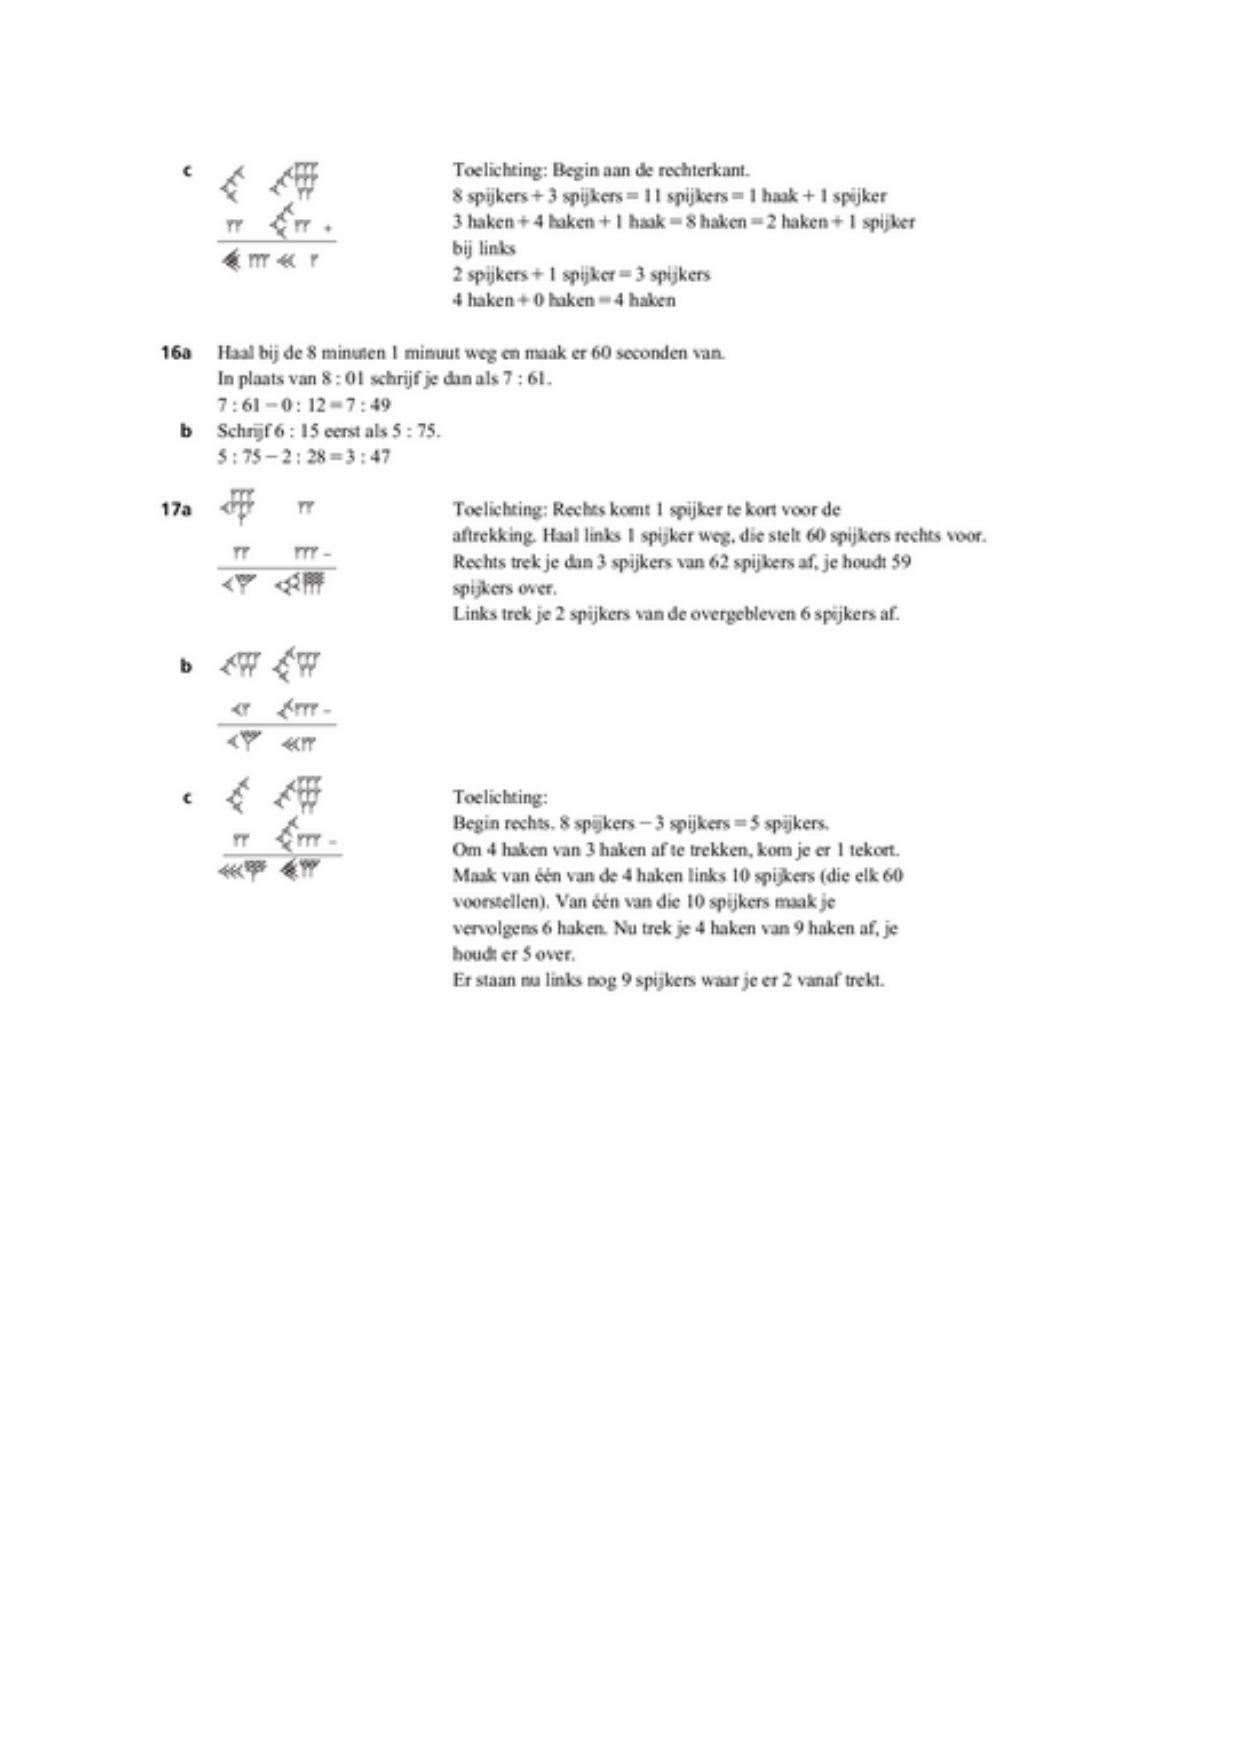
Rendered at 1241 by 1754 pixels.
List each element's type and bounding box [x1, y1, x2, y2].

picture [147, 147, 1012, 1017]
